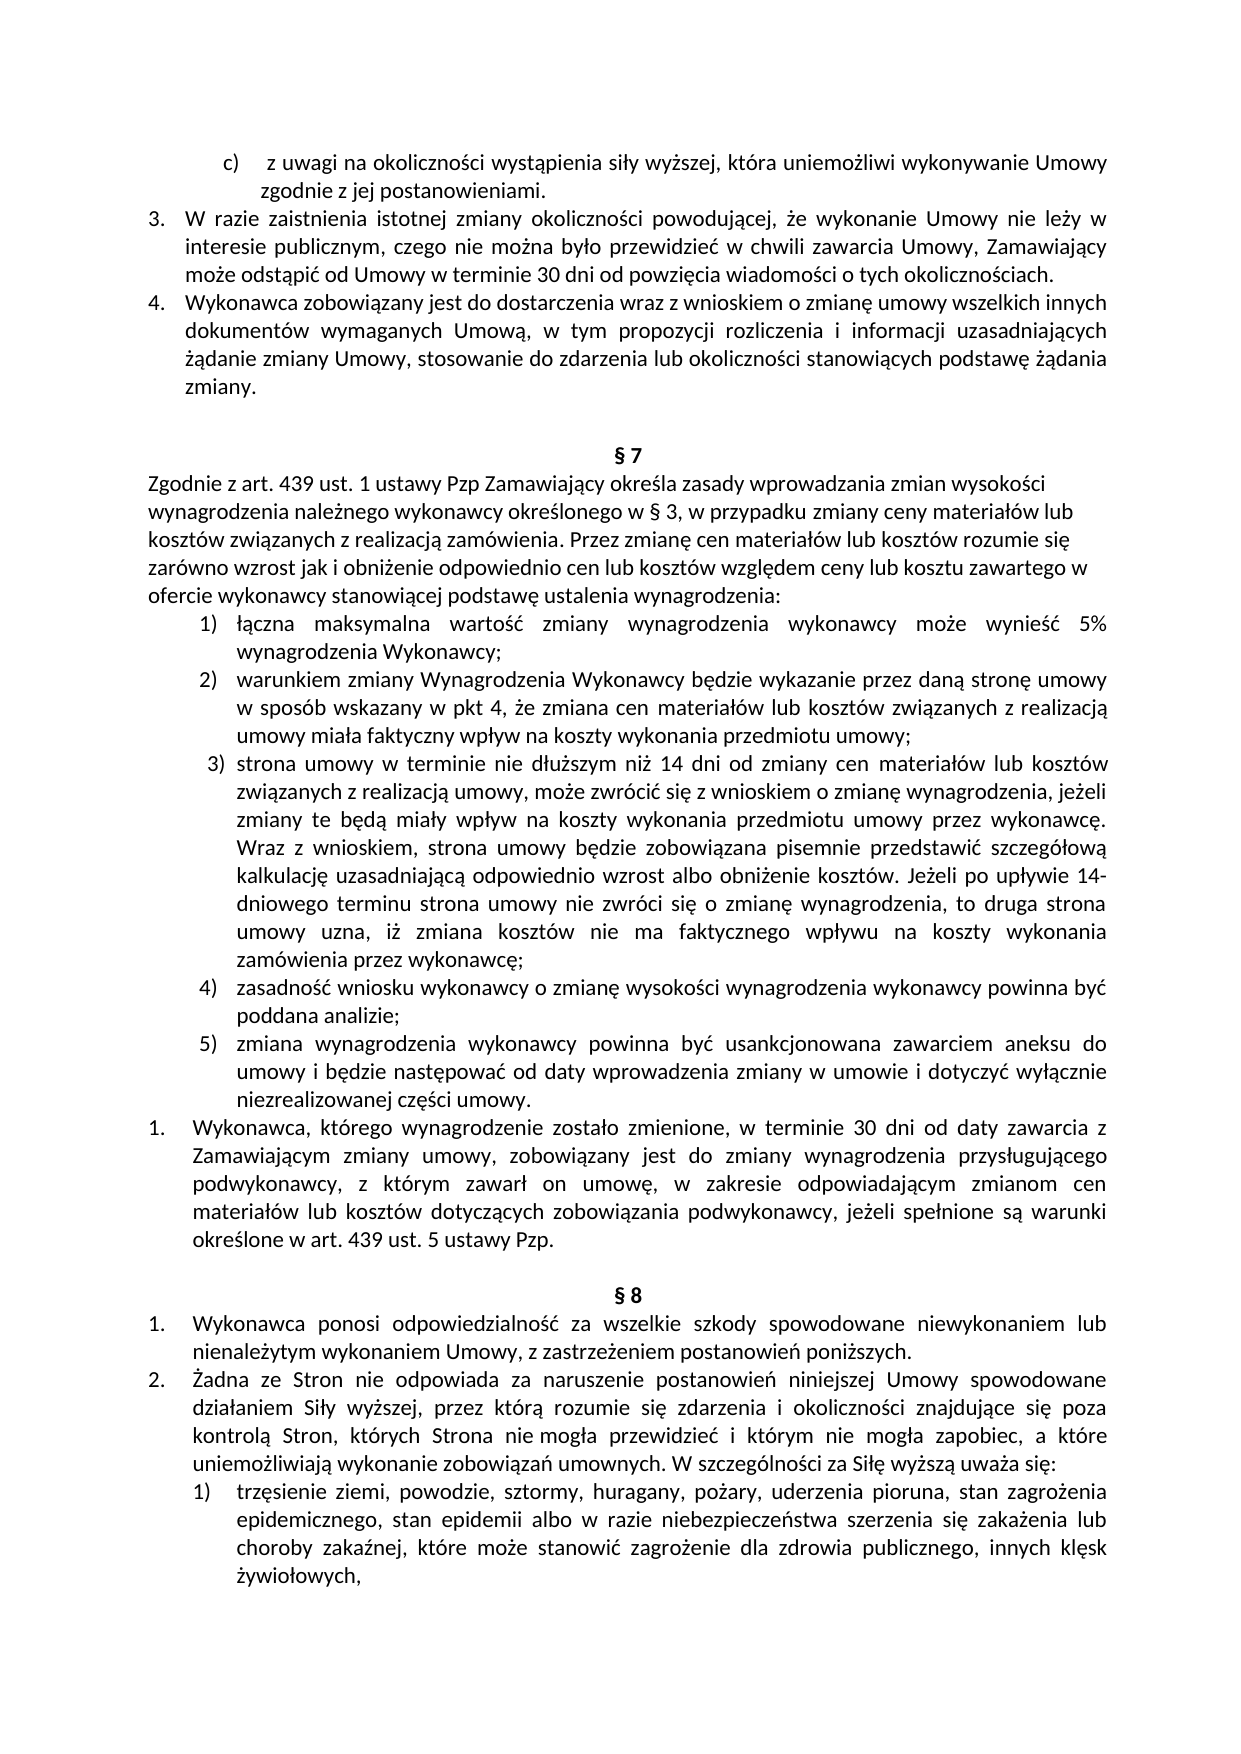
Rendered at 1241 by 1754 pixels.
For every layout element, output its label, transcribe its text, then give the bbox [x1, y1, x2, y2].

text Zgodnie z art. 439 ust. 1 ustawy Pzp Zamawiający określa zasady wprowadzania zmian wysokości wynagrodzenia należnego wykonawcy określonego w § 3, w przypadku zmiany ceny materiałów lub kosztów związanych z realizacją zamówienia. Przez zmianę cen materiałów lub kosztów rozumie się zarówno wzrost jak i obniżenie odpowiednio cen lub kosztów względem ceny lub kosztu zawartego w ofercie wykonawcy stanowiącej podstawę ustalenia wynagrodzenia: [148, 469, 1108, 609]
list z uwagi na okoliczności wystąpienia siły wyższej, która uniemożliwi wykonywanie Umowy zgodnie z jej postanowieniami. [223, 148, 1108, 204]
list Wykonawca zobowiązany jest do dostarczenia wraz z wnioskiem o zmianę umowy wszelkich innych dokumentów wymaganych Umową, w tym propozycji rozliczenia i informacji uzasadniających żądanie zmiany Umowy, stosowanie do zdarzenia lub okoliczności stanowiących podstawę żądania zmiany. [148, 288, 1108, 400]
list strona umowy w terminie nie dłuższym niż 14 dni od zmiany cen materiałów lub kosztów związanych z realizacją umowy, może zwrócić się z wnioskiem o zmianę wynagrodzenia, jeżeli zmiany te będą miały wpływ na koszty wykonania przedmiotu umowy przez wykonawcę. Wraz z wnioskiem, strona umowy będzie zobowiązana pisemnie przedstawić szczegółową kalkulację uzasadniającą odpowiednio wzrost albo obniżenie kosztów. Jeżeli po upływie 14-dniowego terminu strona umowy nie zwróci się o zmianę wynagrodzenia, to druga strona umowy uzna, iż zmiana kosztów nie ma faktycznego wpływu na koszty wykonania zamówienia przez wykonawcę; [207, 749, 1108, 973]
list Wykonawca ponosi odpowiedzialność za wszelkie szkody spowodowane niewykonaniem lub nienależytym wykonaniem Umowy, z zastrzeżeniem postanowień poniższych. [148, 1309, 1108, 1365]
text § 8 [148, 1281, 1108, 1309]
list zmiana wynagrodzenia wykonawcy powinna być usankcjonowana zawarciem aneksu do umowy i będzie następować od daty wprowadzenia zmiany w umowie i dotyczyć wyłącznie niezrealizowanej części umowy. [199, 1029, 1108, 1113]
text § 7 [148, 441, 1108, 469]
list łączna maksymalna wartość zmiany wynagrodzenia wykonawcy może wynieść 5% wynagrodzenia Wykonawcy; [199, 609, 1108, 665]
list zasadność wniosku wykonawcy o zmianę wysokości wynagrodzenia wykonawcy powinna być poddana analizie; [199, 973, 1108, 1029]
list Wykonawca, którego wynagrodzenie zostało zmienione, w terminie 30 dni od daty zawarcia z Zamawiającym zmiany umowy, zobowiązany jest do zmiany wynagrodzenia przysługującego podwykonawcy, z którym zawarł on umowę, w zakresie odpowiadającym zmianom cen materiałów lub kosztów dotyczących zobowiązania podwykonawcy, jeżeli spełnione są warunki określone w art. 439 ust. 5 ustawy Pzp. [148, 1113, 1108, 1253]
list W razie zaistnienia istotnej zmiany okoliczności powodującej, że wykonanie Umowy nie leży w interesie publicznym, czego nie można było przewidzieć w chwili zawarcia Umowy, Zamawiający może odstąpić od Umowy w terminie 30 dni od powzięcia wiadomości o tych okolicznościach. [148, 204, 1108, 288]
list warunkiem zmiany Wynagrodzenia Wykonawcy będzie wykazanie przez daną stronę umowy w sposób wskazany w pkt 4, że zmiana cen materiałów lub kosztów związanych z realizacją umowy miała faktyczny wpływ na koszty wykonania przedmiotu umowy; [199, 665, 1108, 749]
list trzęsienie ziemi, powodzie, sztormy, huragany, pożary, uderzenia pioruna, stan zagrożenia epidemicznego, stan epidemii albo w razie niebezpieczeństwa szerzenia się zakażenia lub choroby zakaźnej, które może stanowić zagrożenie dla zdrowia publicznego, innych klęsk żywiołowych, [192, 1477, 1108, 1589]
list Żadna ze Stron nie odpowiada za naruszenie postanowień niniejszej Umowy spowodowane działaniem Siły wyższej, przez którą rozumie się zdarzenia i okoliczności znajdujące się poza kontrolą Stron, których Strona nie mogła przewidzieć i którym nie mogła zapobiec, a które uniemożliwiają wykonanie zobowiązań umownych. W szczególności za Siłę wyższą uważa się: [148, 1365, 1108, 1477]
